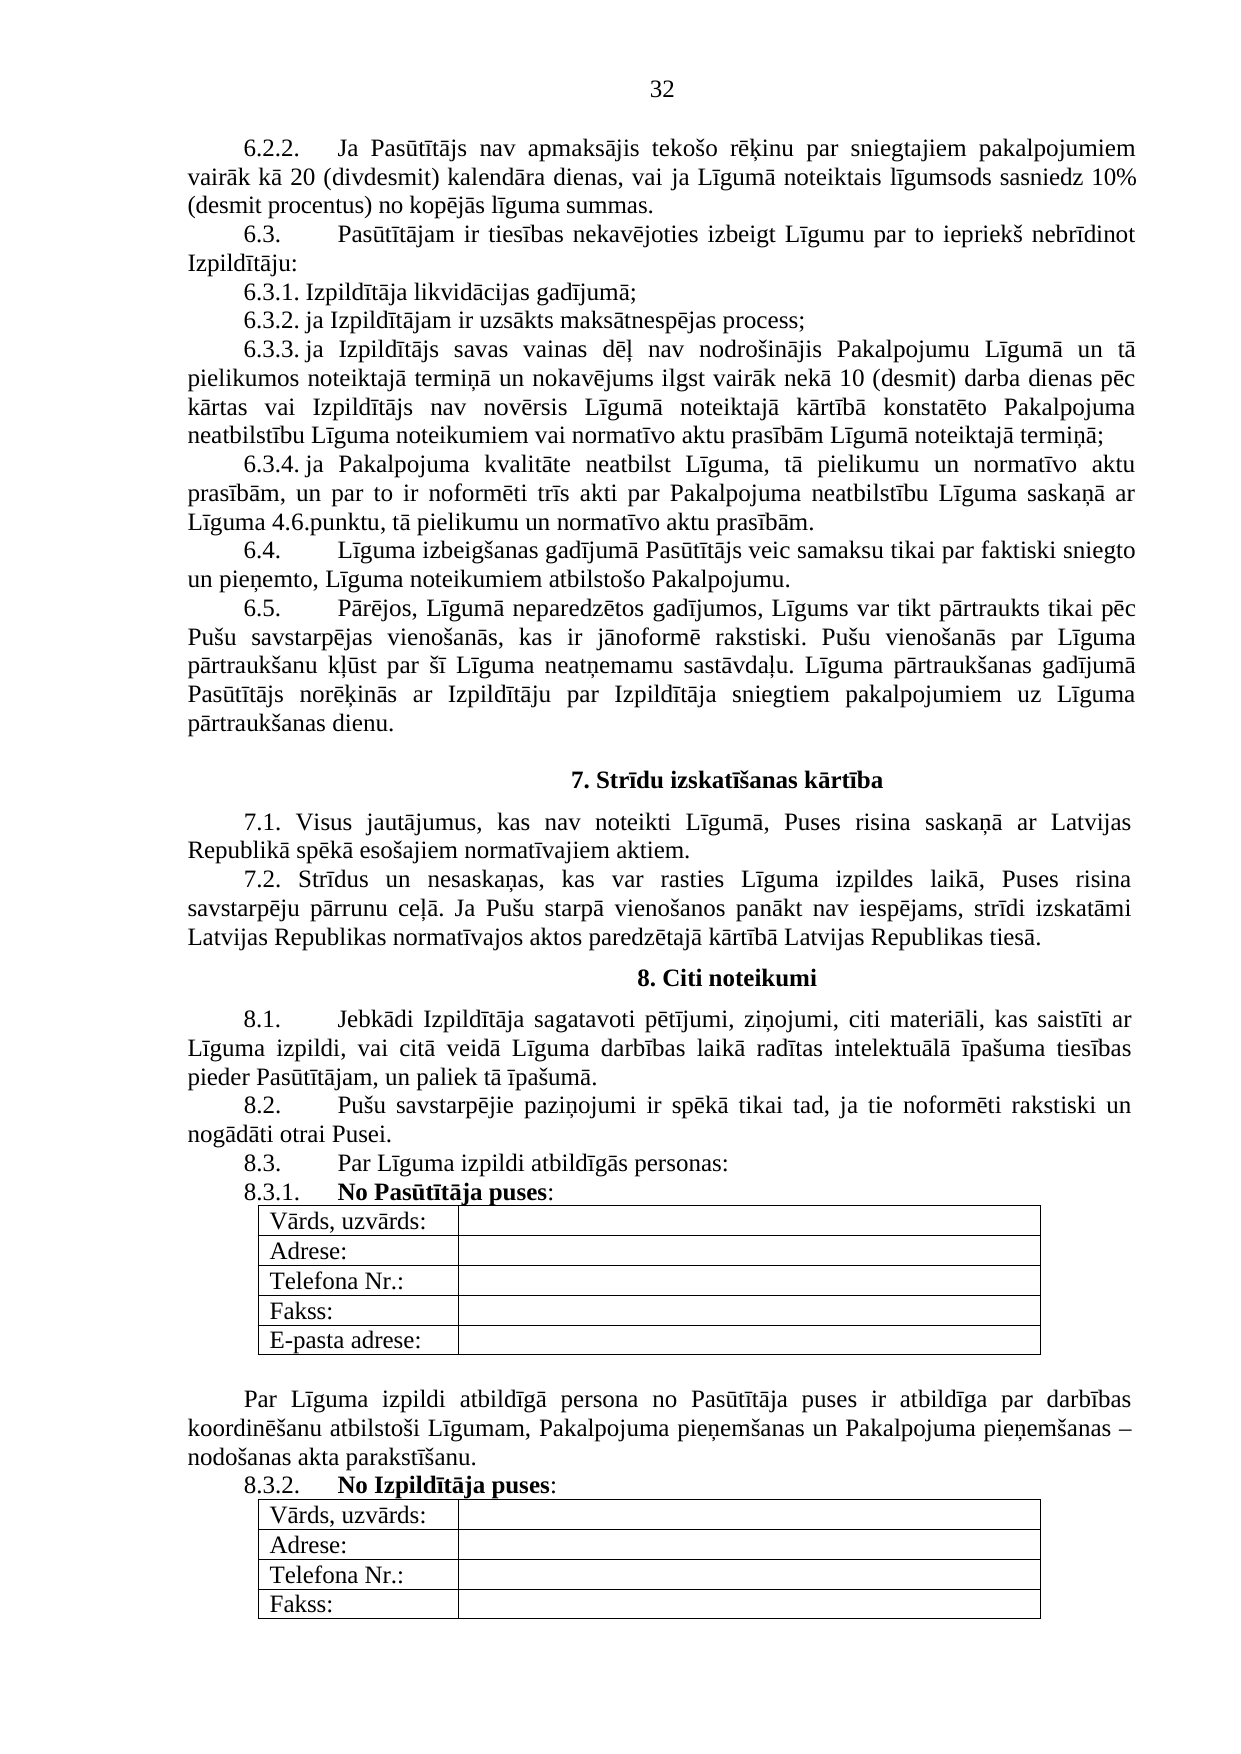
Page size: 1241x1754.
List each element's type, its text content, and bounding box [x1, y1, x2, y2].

table_cell Fakss: [259, 1590, 458, 1618]
list ja Pakalpojuma kvalitāte neatbilst Līguma, tā pielikumu un normatīvo aktu prasībām, un par to ir noformēti trīs akti par Pakalpojuma neatbilstību Līguma saskaņā ar Līguma 4.6.punktu, tā pielikumu un normatīvo aktu prasībām. [187, 449, 1137, 535]
table_header [459, 1500, 1040, 1529]
table_header [459, 1206, 1040, 1235]
text 8.3.1. No Pasūtītāja puses: [187, 1177, 1211, 1205]
table_cell [459, 1266, 1040, 1295]
text 8. Citi noteikumi [187, 963, 1211, 992]
table_cell Adrese: [259, 1530, 458, 1559]
table_header Vārds, uzvārds: [259, 1206, 458, 1235]
table_cell Fakss: [259, 1296, 458, 1324]
table_cell [459, 1560, 1040, 1588]
text 8.3. Par Līguma izpildi atbildīgās personas: [187, 1148, 1211, 1177]
list ja Izpildītājs savas vainas dēļ nav nodrošinājis Pakalpojumu Līgumā un tā pielikumos noteiktajā termiņā un nokavējums ilgst vairāk nekā 10 (desmit) darba dienas pēc kārtas vai Izpildītājs nav novērsis Līgumā noteiktajā kārtībā konstatēto Pakalpojuma neatbilstību Līguma noteikumiem vai normatīvo aktu prasībām Līgumā noteiktajā termiņā; [187, 334, 1137, 449]
text 7.1. Visus jautājumus, kas nav noteikti Līgumā, Puses risina saskaņā ar Latvijas Republikā spēkā esošajiem normatīvajiem aktiem. [187, 807, 1132, 864]
table_cell E-pasta adrese: [259, 1326, 458, 1354]
list Pārējos, neparedzētos gadījumos, var tikt pārtraukts tikai pēc Pušu savstarpējas vienošanās, kas ir jānoformē rakstiski. Pušu vienošanās par pārtraukšanu kļūst par šī neatņemamu sastāvdaļu. Līguma pārtraukšanas gadījumā Pasūtītājs norēķinās ar Izpildītāju par Izpildītāja sniegtiem pakalpojumiem uz Līguma pārtraukšanas dienu. [187, 593, 1137, 737]
text 7. Strīdu izskatīšanas kārtība [187, 765, 1211, 794]
table_cell [459, 1326, 1040, 1354]
list Līguma izbeigšanas gadījumā Pasūtītājs veic samaksu tikai par faktiski sniegto un pieņemto, Līguma noteikumiem atbilstošo Pakalpojumu. [187, 535, 1137, 593]
text 7.2. Strīdus un nesaskaņas, kas var rasties Līguma izpildes laikā, Puses risina savstarpēju pārrunu ceļā. Ja Pušu starpā vienošanos panākt nav iespējams, strīdi izskatāmi Latvijas Republikas normatīvajos aktos paredzētajā kārtībā Latvijas Republikas tiesā. [187, 864, 1132, 950]
table_cell Adrese: [259, 1236, 458, 1265]
list ja Izpildītājam ir uzsākts maksātnespējas process; [187, 305, 1137, 334]
list Pasūtītājam ir tiesības nekavējoties izbeigt Līgumu par to iepriekš nebrīdinot Izpildītāju: [187, 219, 1137, 277]
list Ja Pasūtītājs nav apmaksājis tekošo rēķinu par sniegtajiem pakalpojumiem vairāk kā 20 (divdesmit) kalendāra dienas, vai ja Līgumā noteiktais līgumsods sasniedz 10% (desmit procentus) no kopējās līguma summas. [187, 133, 1137, 219]
text Par Līguma izpildi atbildīgā persona no Pasūtītāja puses ir atbildīga par darbības koordinēšanu atbilstoši Līgumam, Pakalpojuma pieņemšanas un Pakalpojuma pieņemšanas – nodošanas akta parakstīšanu. [187, 1384, 1132, 1470]
table_cell Telefona Nr.: [259, 1266, 458, 1295]
text 8.2. Pušu savstarpējie paziņojumi ir spēkā tikai tad, ja tie noformēti rakstiski un nogādāti otrai Pusei. [187, 1090, 1132, 1148]
table_cell [459, 1530, 1040, 1559]
table_cell [459, 1590, 1040, 1618]
table_header Vārds, uzvārds: [259, 1500, 458, 1529]
list Izpildītāja likvidācijas gadījumā; [187, 277, 1137, 305]
text 8.1. Jebkādi Izpildītāja sagatavoti pētījumi, ziņojumi, citi materiāli, kas saistīti ar Līguma izpildi, vai citā veidā Līguma darbības laikā radītas intelektuālā īpašuma tiesības pieder Pasūtītājam, un paliek tā īpašumā. [187, 1004, 1132, 1090]
text 8.3.2. No Izpildītāja puses: [187, 1470, 1211, 1499]
table_cell [459, 1236, 1040, 1265]
table_cell [459, 1296, 1040, 1324]
table_cell Telefona Nr.: [259, 1560, 458, 1588]
